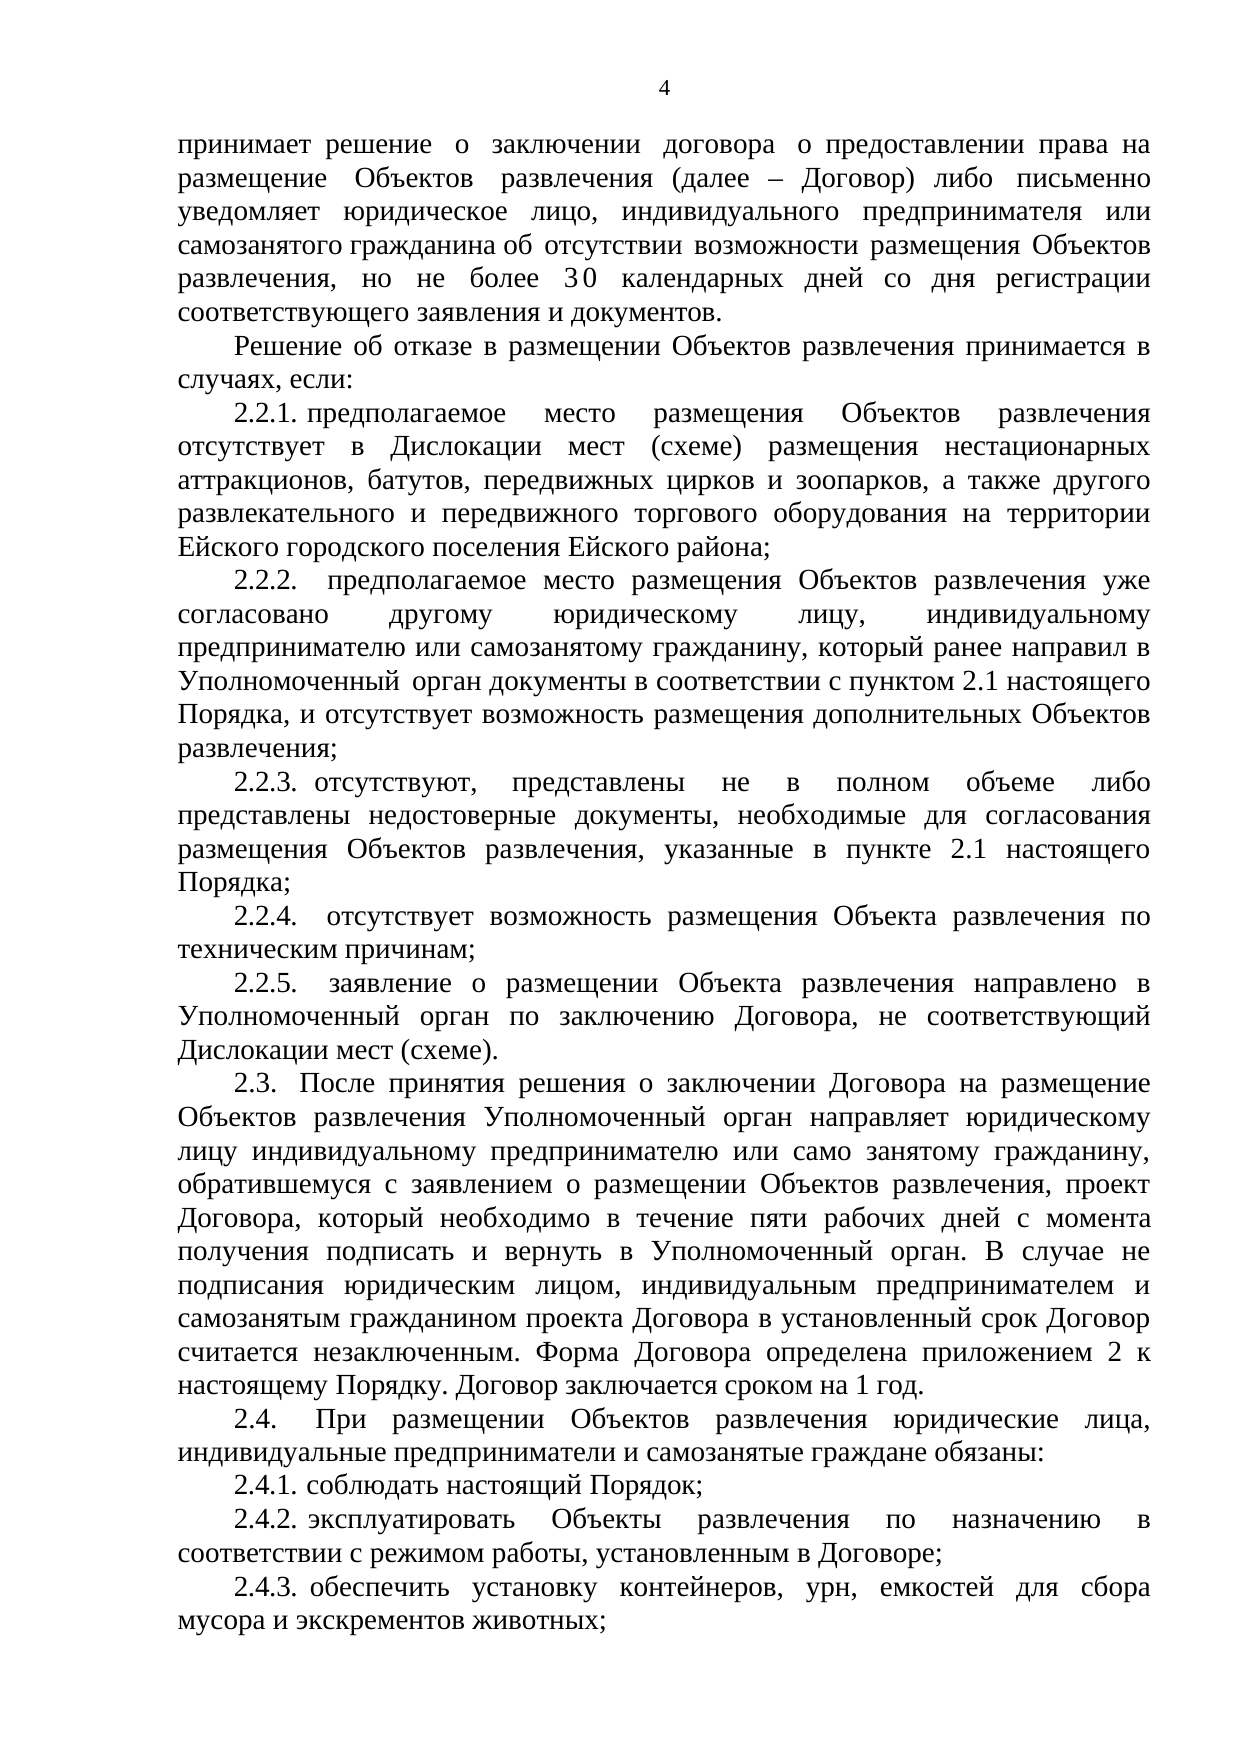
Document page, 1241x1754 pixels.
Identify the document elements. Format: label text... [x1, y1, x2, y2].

list заявление о размещении Объекта развлечения направлено в Уполномоченный орган по заключению Договора, не соответствующий Дислокации мест (схеме). [177, 965, 1151, 1066]
list предполагаемое место размещения Объектов развлечения уже согласовано другому юридическому лицу, индивидуальному предпринимателю или самозанятому гражданину, который ранее направил в Уполномоченный орган документы в соответствии с пунктом 2.1 настоящего Порядка, и отсутствует возможность размещения дополнительных Объектов развлечения; [177, 562, 1151, 764]
list При размещении Объектов развлечения юридические лица, индивидуальные предприниматели и самозанятые граждане обязаны: [177, 1401, 1151, 1468]
list предполагаемое место размещения Объектов развлечения отсутствует в Дислокации мест (схеме) размещения нестационарных аттракционов, батутов, передвижных цирков и зоопарков, а также другого развлекательного и передвижного торгового оборудования на территории Ейского городского поселения Ейского района; [177, 395, 1151, 562]
list отсутствуют, представлены не в полном объеме либо представлены недостоверные документы, необходимые для согласования размещения Объектов развлечения, указанные в пункте 2.1 настоящего Порядка; [177, 764, 1151, 898]
list После принятия решения о заключении Договора на размещение Объектов развлечения Уполномоченный орган направляет юридическому лицу индивидуальному предпринимателю или само занятому гражданину, обратившемуся с заявлением о размещении Объектов развлечения, проект Договора, который необходимо в течение пяти рабочих дней с момента получения подписать и вернуть в Уполномоченный орган. В случае не подписания юридическим лицом, индивидуальным предпринимателем и самозанятым гражданином проекта Договора в установленный срок Договор считается незаключенным. Форма Договора определена приложением 2 к настоящему Порядку. Договор заключается сроком на 1 год. [177, 1066, 1151, 1401]
list обеспечить установку контейнеров, урн, емкостей для сбора мусора и экскрементов животных; [177, 1569, 1151, 1636]
text Решение об отказе в размещении Объектов развлечения принимается в случаях, если: [177, 328, 1151, 395]
list отсутствует возможность размещения Объекта развлечения по техническим причинам; [177, 898, 1151, 965]
list эксплуатировать Объекты развлечения по назначению в соответствии с режимом работы, установленным в Договоре; [177, 1502, 1151, 1569]
list соблюдать настоящий Порядок; [233, 1468, 1151, 1502]
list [177, 126, 1151, 328]
